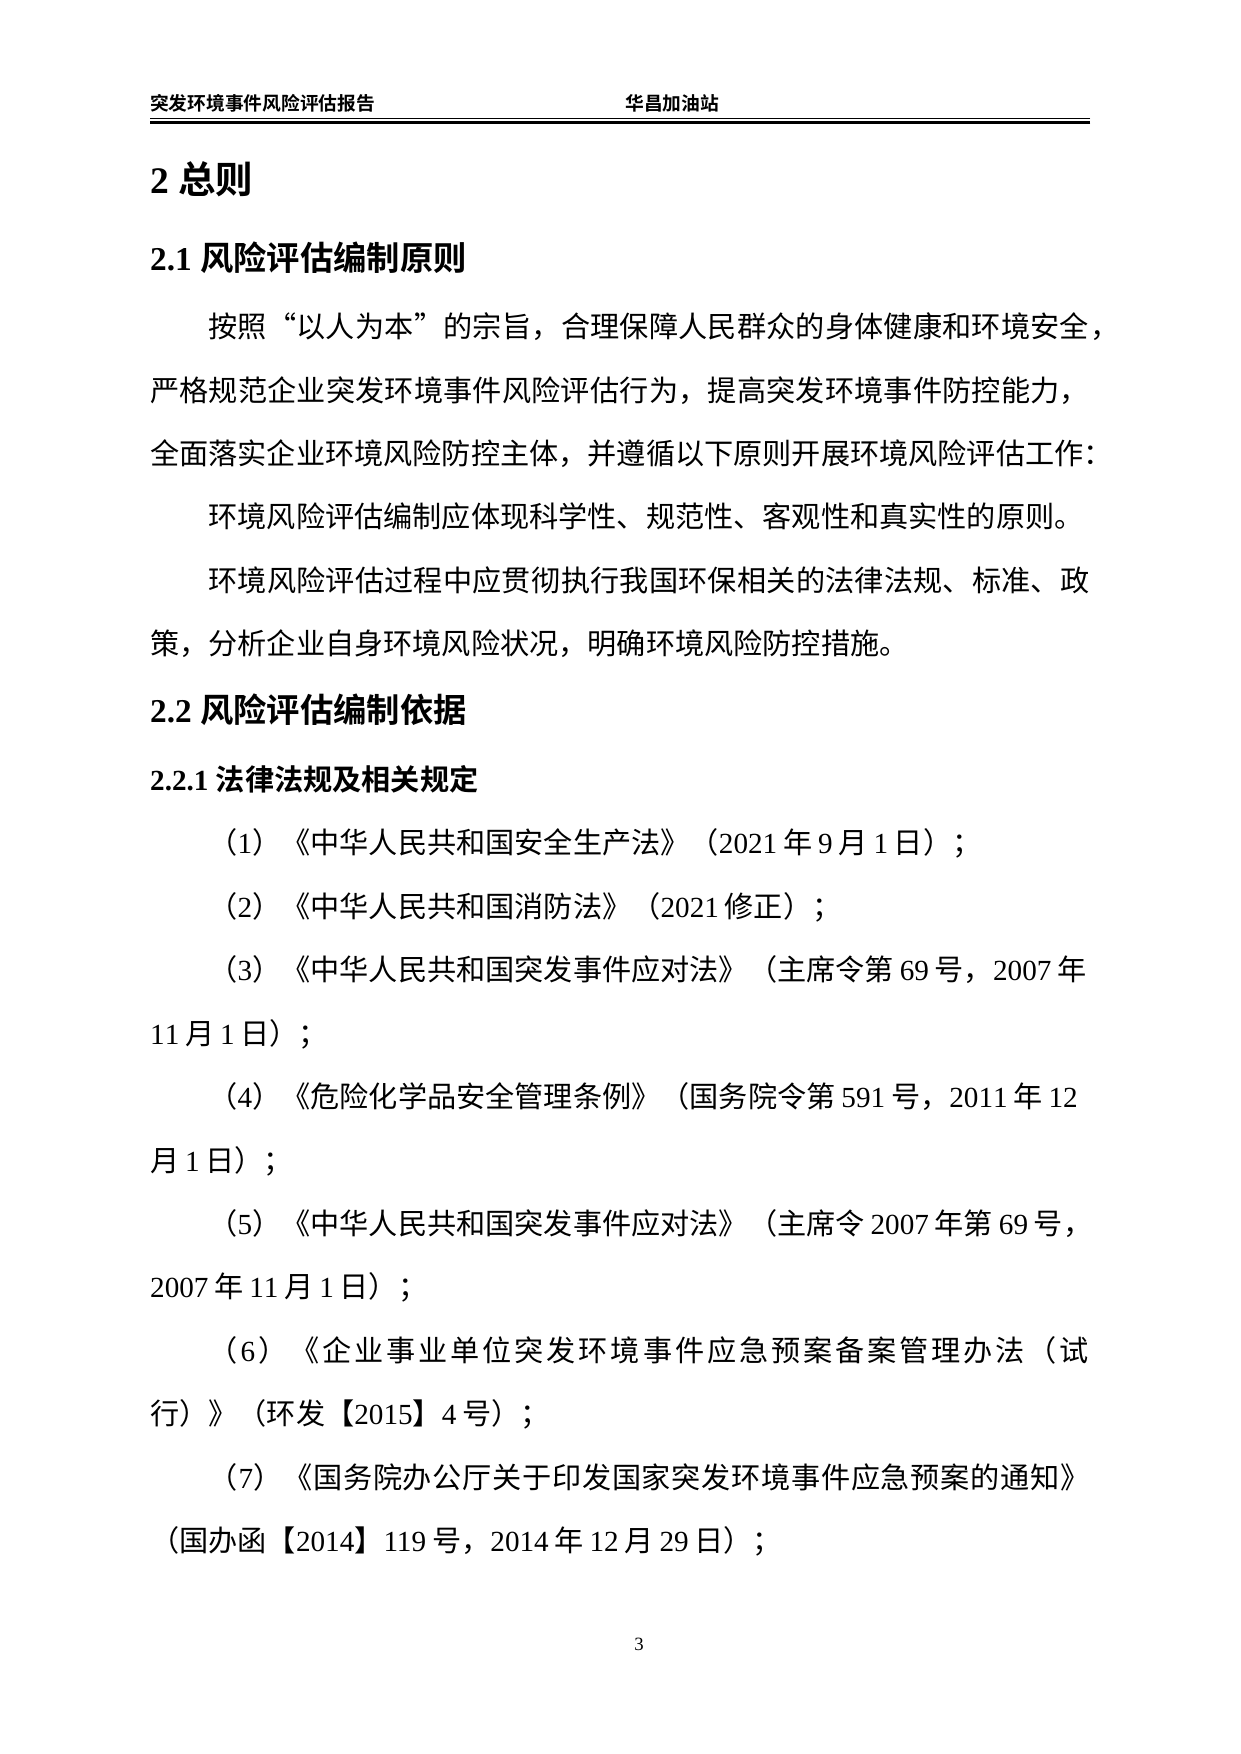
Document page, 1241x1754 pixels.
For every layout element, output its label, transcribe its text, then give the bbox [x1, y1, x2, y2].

text 环境风险评估编制应体现科学性、规范性、客观性和真实性的原则。 [150, 494, 1090, 536]
text （4）《危险化学品安全管理条例》（国务院令第591号，2011年12月1日）； [150, 1074, 1090, 1179]
text （3）《中华人民共和国突发事件应对法》（主席令第69号，2007年11月1日）； [150, 947, 1090, 1053]
subtitle 2.2 风险评估编制依据 [150, 684, 1090, 732]
list （6）《企业事业单位突发环境事件应急预案备案管理办法（试行）》（环发【2015】4号）； [150, 1327, 1090, 1433]
text 按照“以人为本”的宗旨，合理保障人民群众的身体健康和环境安全，严格规范企业突发环境事件风险评估行为，提高突发环境事件防控能力，全面落实企业环境风险防控主体，并遵循以下原则开展环境风险评估工作： [150, 304, 1090, 473]
text （7）《国务院办公厅关于印发国家突发环境事件应急预案的通知》（国办函【2014】119号，2014年12月29日）； [150, 1454, 1090, 1560]
text （2）《中华人民共和国消防法》（2021修正）； [150, 883, 1090, 926]
subtitle 2.1 风险评估编制原则 [150, 231, 1090, 279]
text （1）《中华人民共和国安全生产法》（2021年9月1日）； [150, 820, 1090, 862]
text （5）《中华人民共和国突发事件应对法》（主席令2007年第69号，2007年11月1日）； [150, 1201, 1090, 1306]
subtitle 2 总则 [150, 150, 1090, 204]
text 环境风险评估过程中应贯彻执行我国环保相关的法律法规、标准、政策，分析企业自身环境风险状况，明确环境风险防控措施。 [150, 557, 1090, 663]
subtitle 2.2.1 法律法规及相关规定 [150, 757, 1090, 799]
